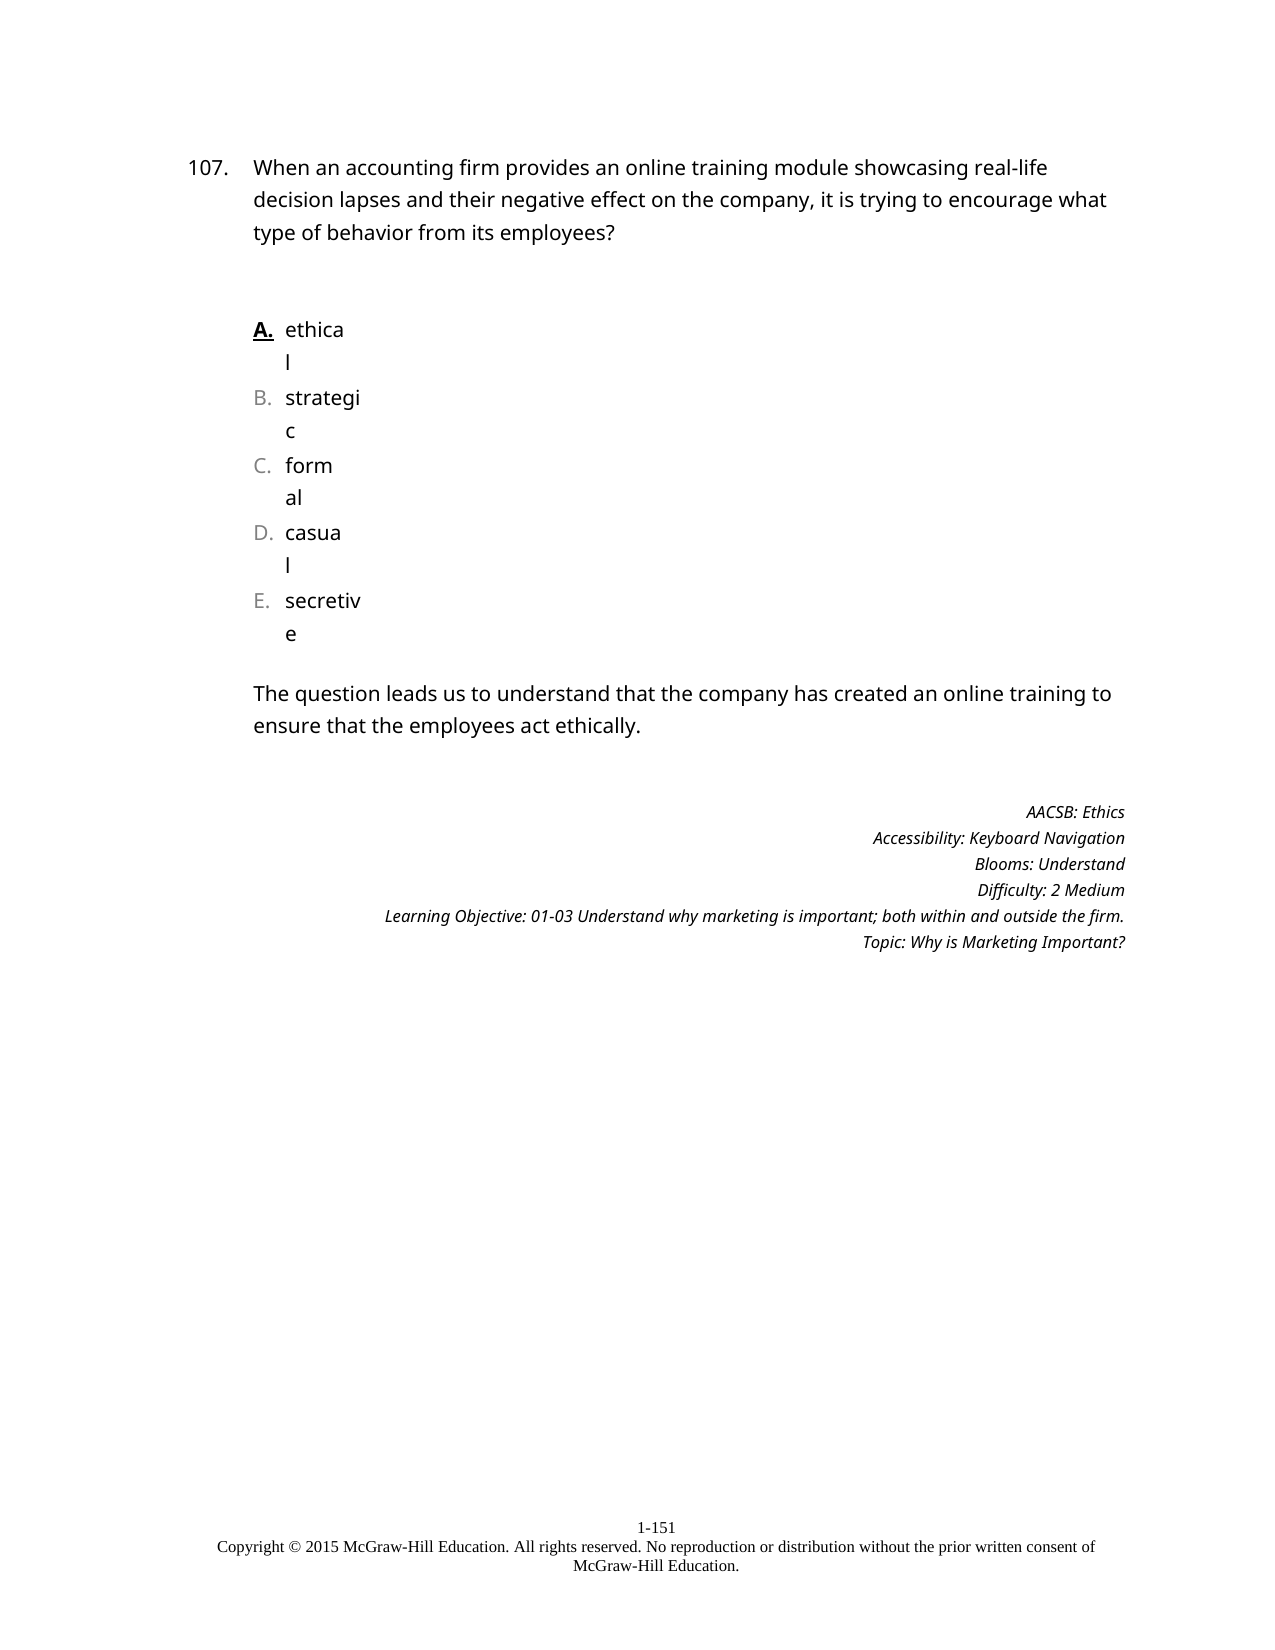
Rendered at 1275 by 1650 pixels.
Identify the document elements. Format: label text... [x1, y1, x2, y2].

table_header AACSB: Ethics Accessibility: Keyboard Navigation Blooms: Understand Difficulty: 2 Medium Learning Objective: 01-03 Understand why marketing is important; both within and outside the firm. Topic: Why is Marketing Important? [188, 801, 1125, 990]
table_header When an accounting firm provides an online training module showcasing real-life decision lapses and their negative effect on the company, it is trying to encourage what type of behavior from its employees? The question leads us to understand that the company has created an online training to ensure that the employees act ethically. [253, 153, 1125, 771]
table_header 107. [188, 153, 253, 771]
